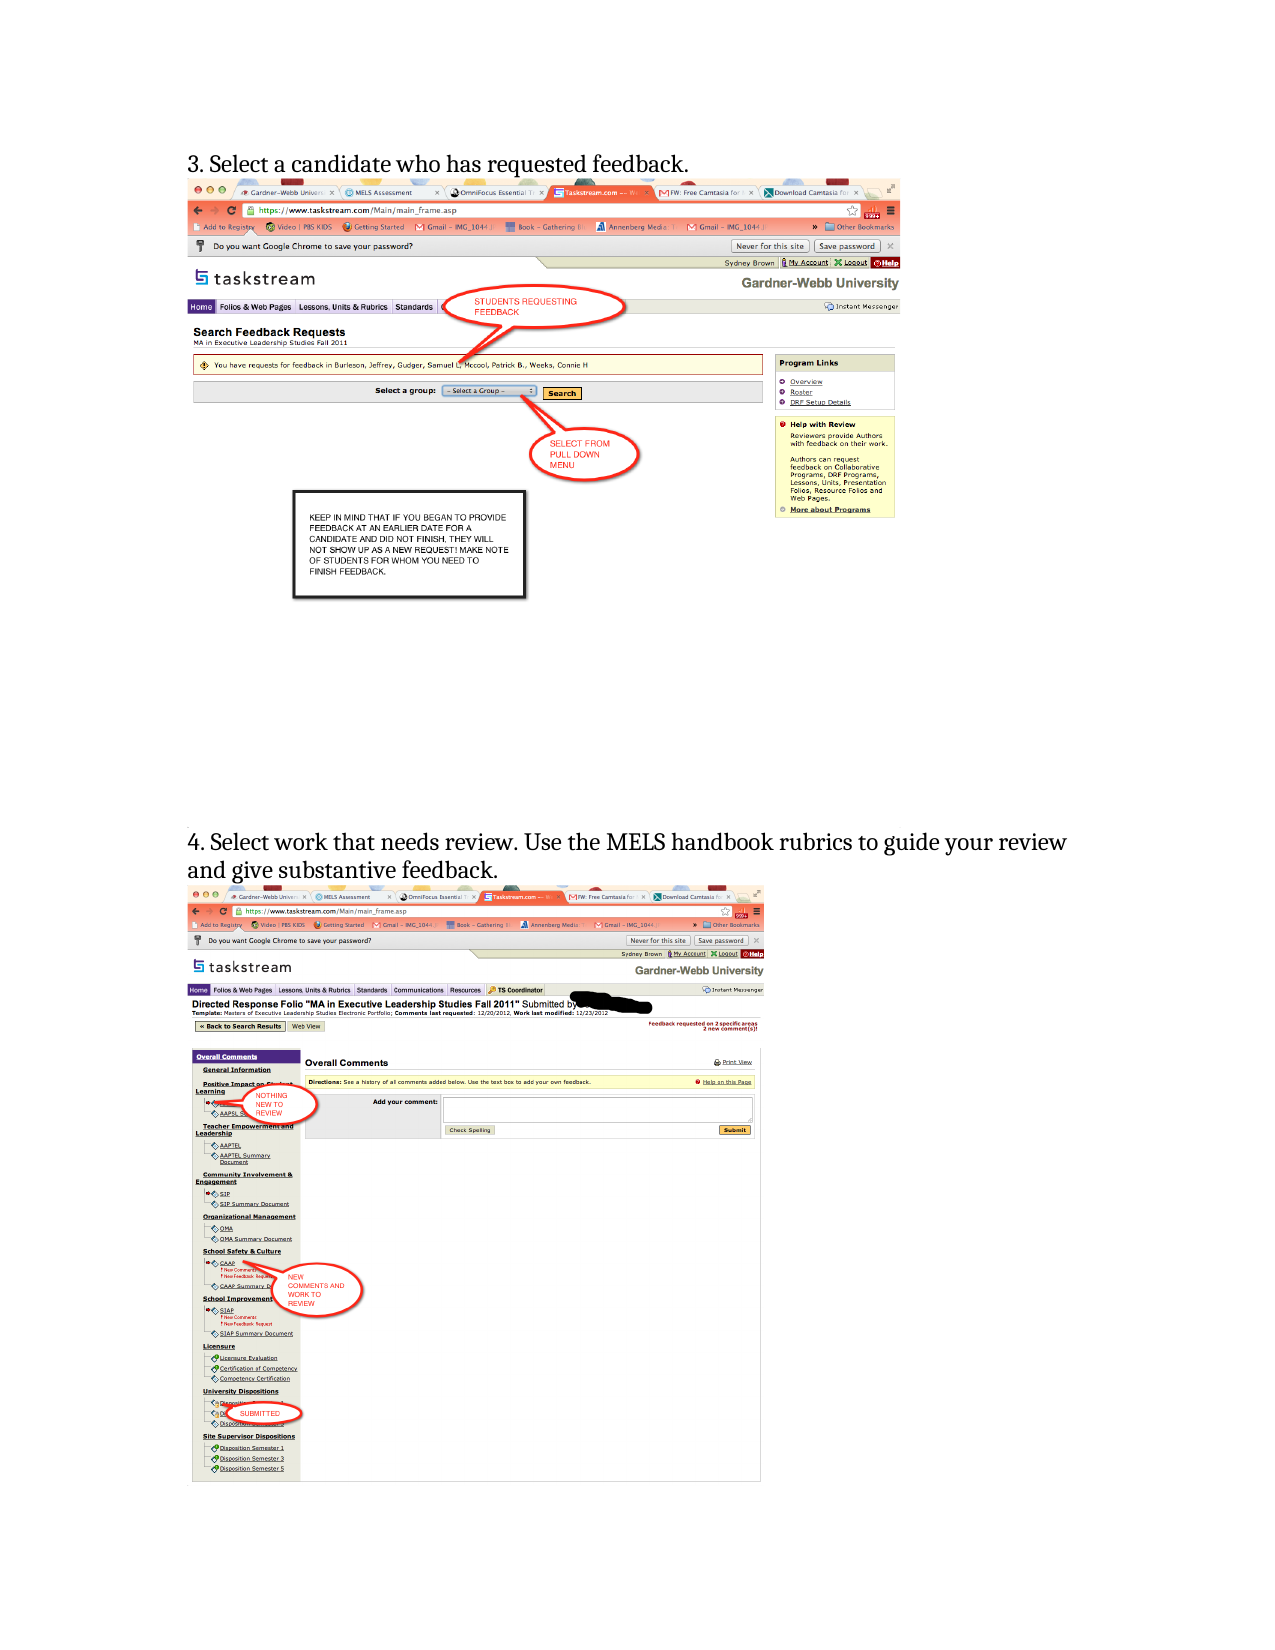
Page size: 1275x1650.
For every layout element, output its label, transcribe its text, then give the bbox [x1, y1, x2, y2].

picture [187, 885, 764, 1486]
picture [187, 178, 901, 828]
text 3. Select a candidate who has requested feedback. [187, 150, 1087, 179]
text 4. Select work that needs review. Use the MELS handbook rubrics to guide your review and give substantive feedback. [187, 828, 1087, 885]
